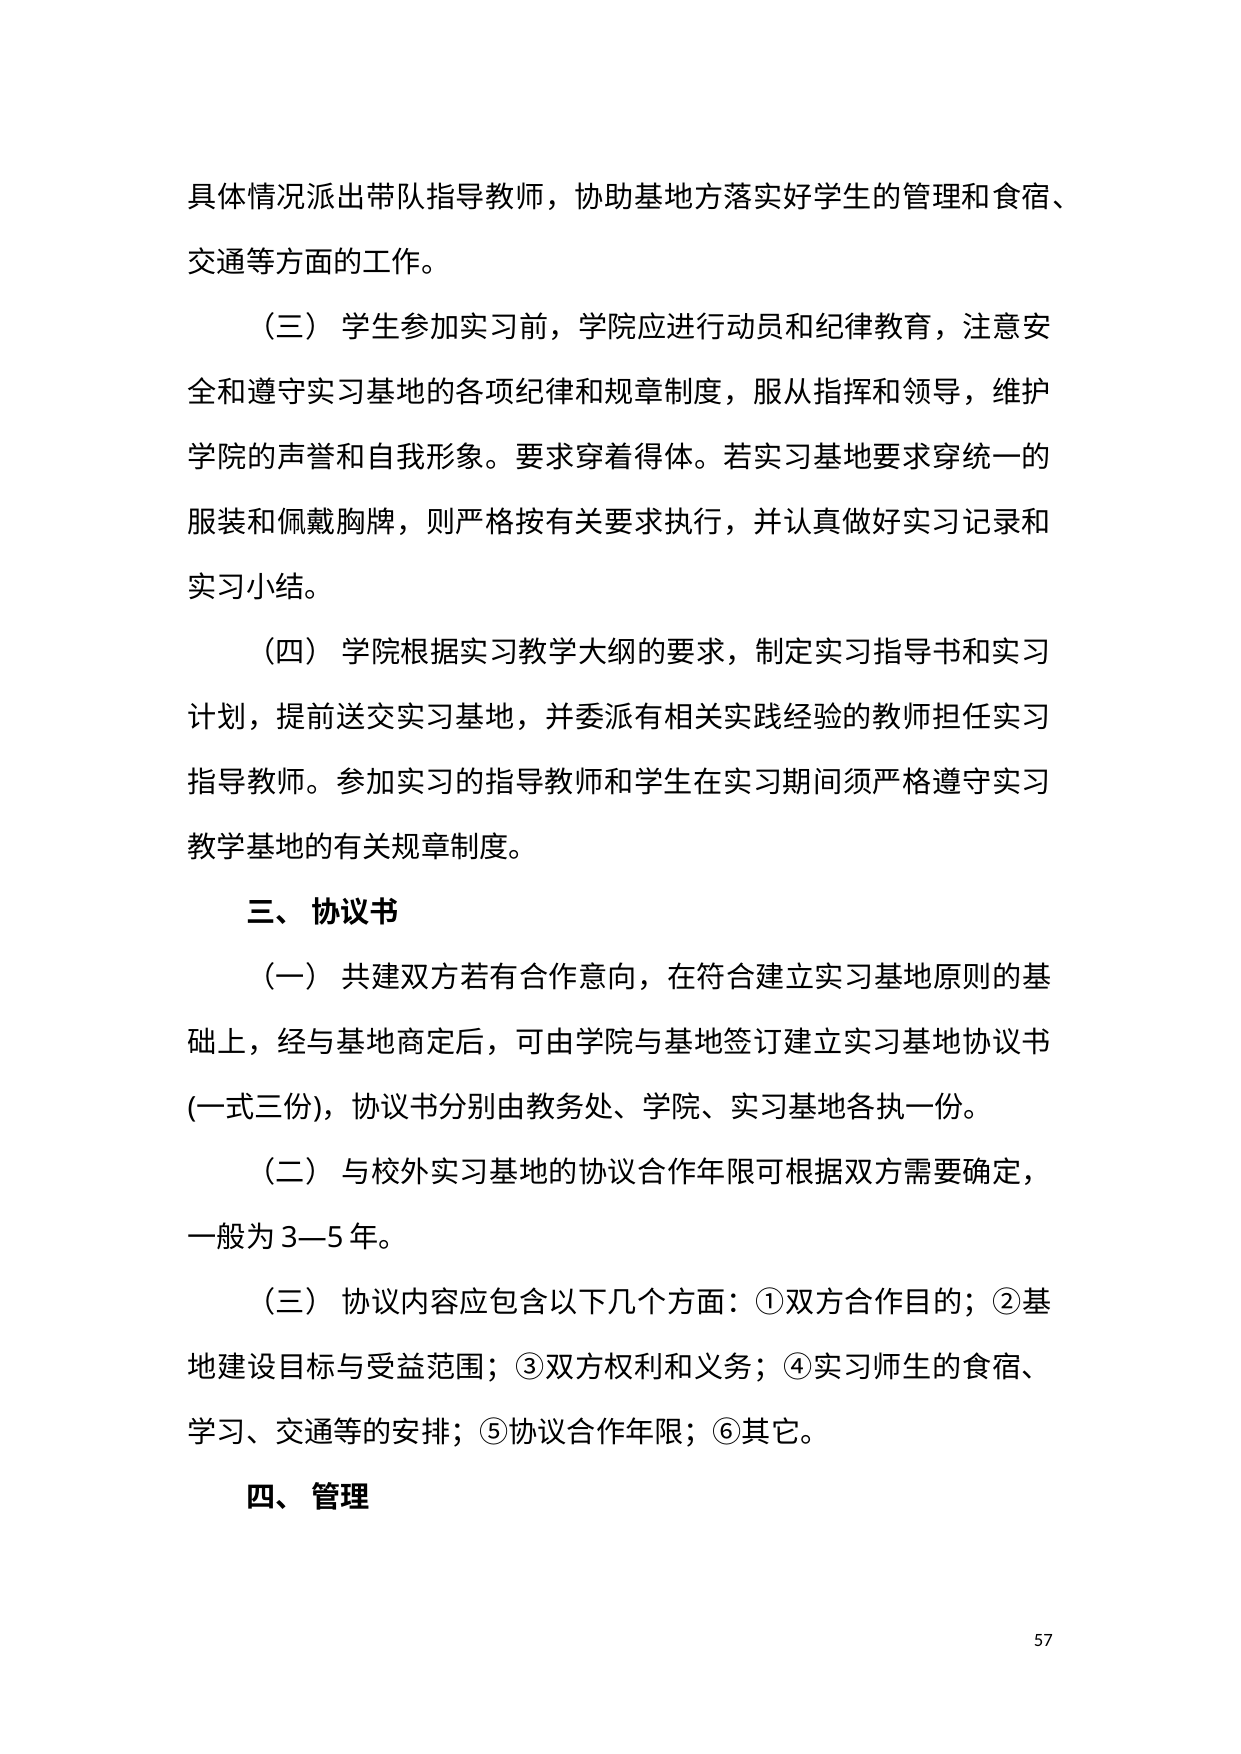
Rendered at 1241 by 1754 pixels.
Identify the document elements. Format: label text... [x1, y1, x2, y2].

text 四、 管理 [187, 1462, 1053, 1527]
text （三） 协议内容应包含以下几个方面：①双方合作目的；②基地建设目标与受益范围；③双方权利和义务；④实习师生的食宿、学习、交通等的安排；⑤协议合作年限；⑥其它。 [187, 1267, 1053, 1462]
text （一） 共建双方若有合作意向，在符合建立实习基地原则的基础上，经与基地商定后，可由学院与基地签订建立实习基地协议书(一式三份)，协议书分别由教务处、学院、实习基地各执一份。 [187, 942, 1053, 1137]
text （二） 与校外实习基地的协议合作年限可根据双方需要确定，一般为3—5年。 [187, 1137, 1053, 1267]
text （三） 学生参加实习前，学院应进行动员和纪律教育，注意安全和遵守实习基地的各项纪律和规章制度，服从指挥和领导，维护学院的声誉和自我形象。要求穿着得体。若实习基地要求穿统一的服装和佩戴胸牌，则严格按有关要求执行，并认真做好实习记录和实习小结。 [187, 292, 1053, 617]
text 三、 协议书 [187, 877, 1053, 942]
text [187, 162, 1053, 292]
text （四） 学院根据实习教学大纲的要求，制定实习指导书和实习计划，提前送交实习基地，并委派有相关实践经验的教师担任实习指导教师。参加实习的指导教师和学生在实习期间须严格遵守实习教学基地的有关规章制度。 [187, 617, 1053, 877]
